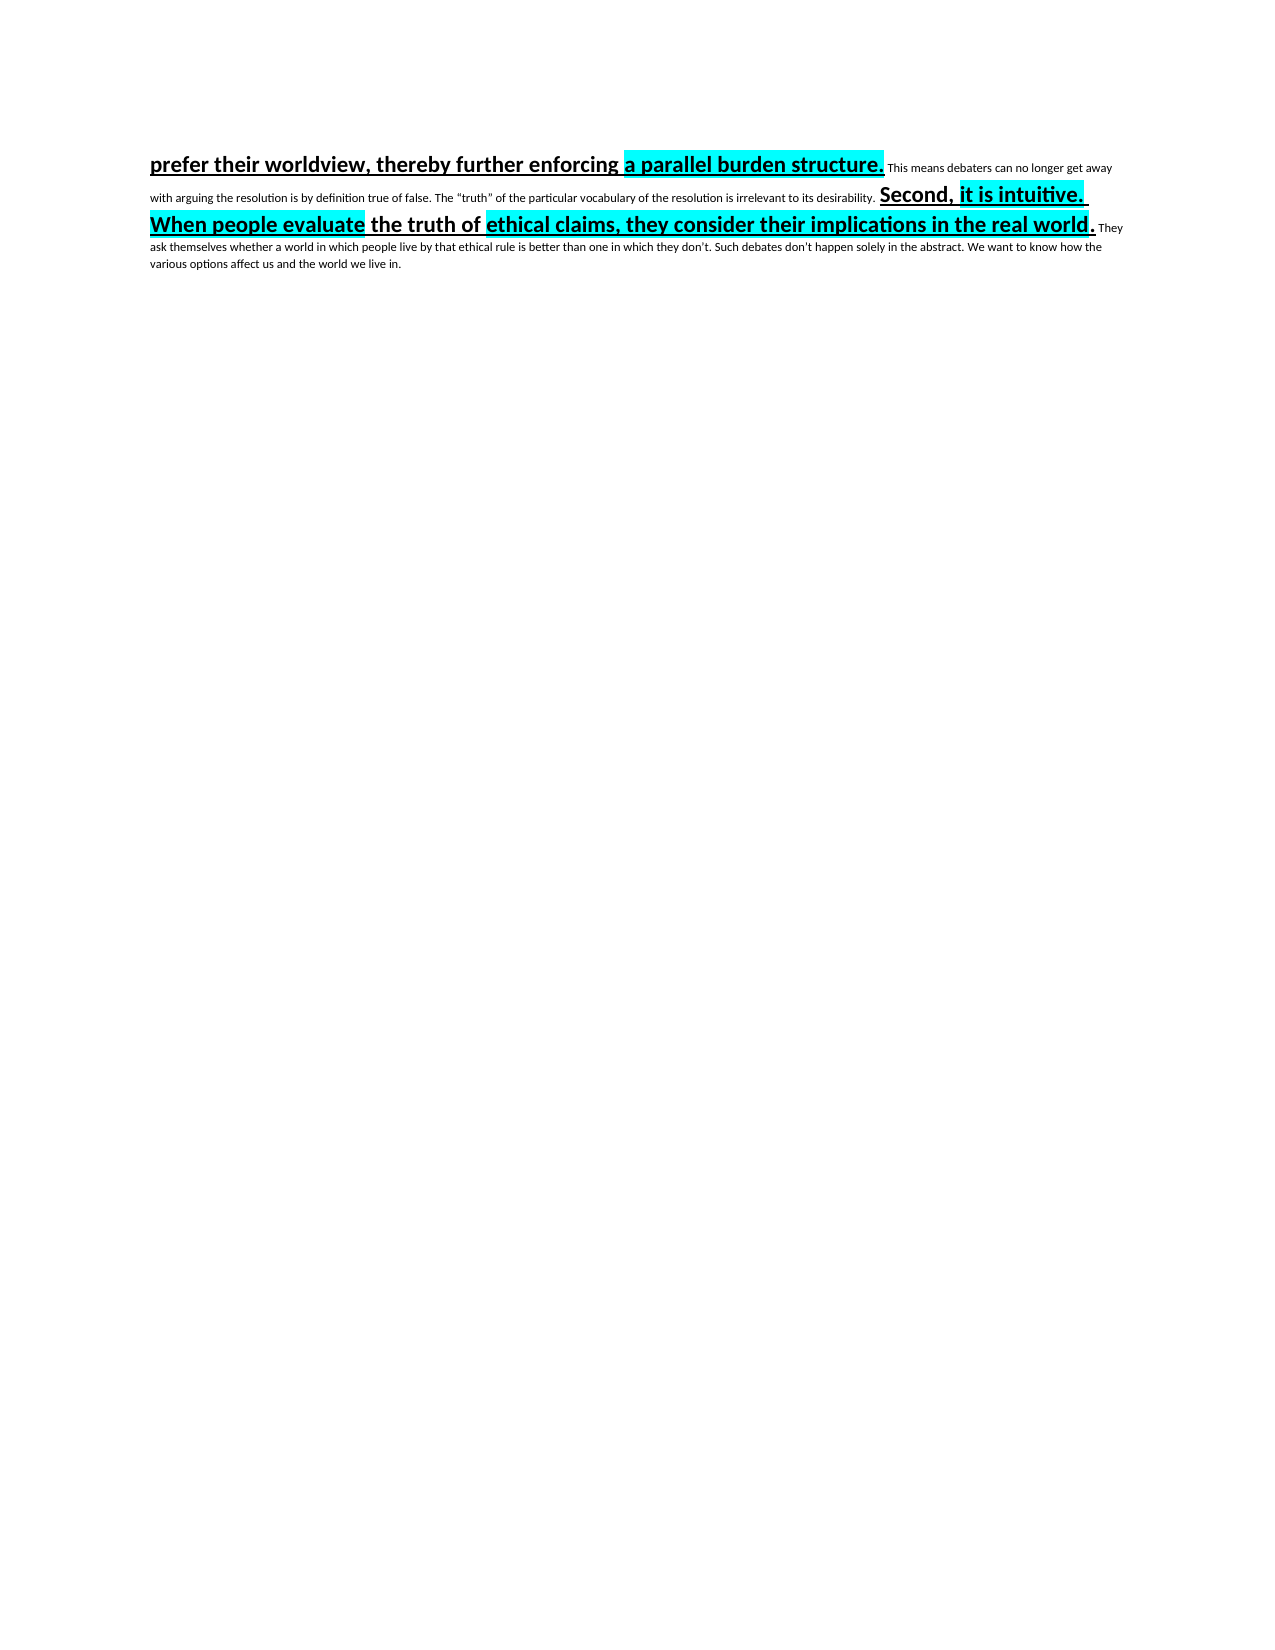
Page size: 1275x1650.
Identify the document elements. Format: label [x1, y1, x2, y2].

text [150, 150, 1125, 271]
